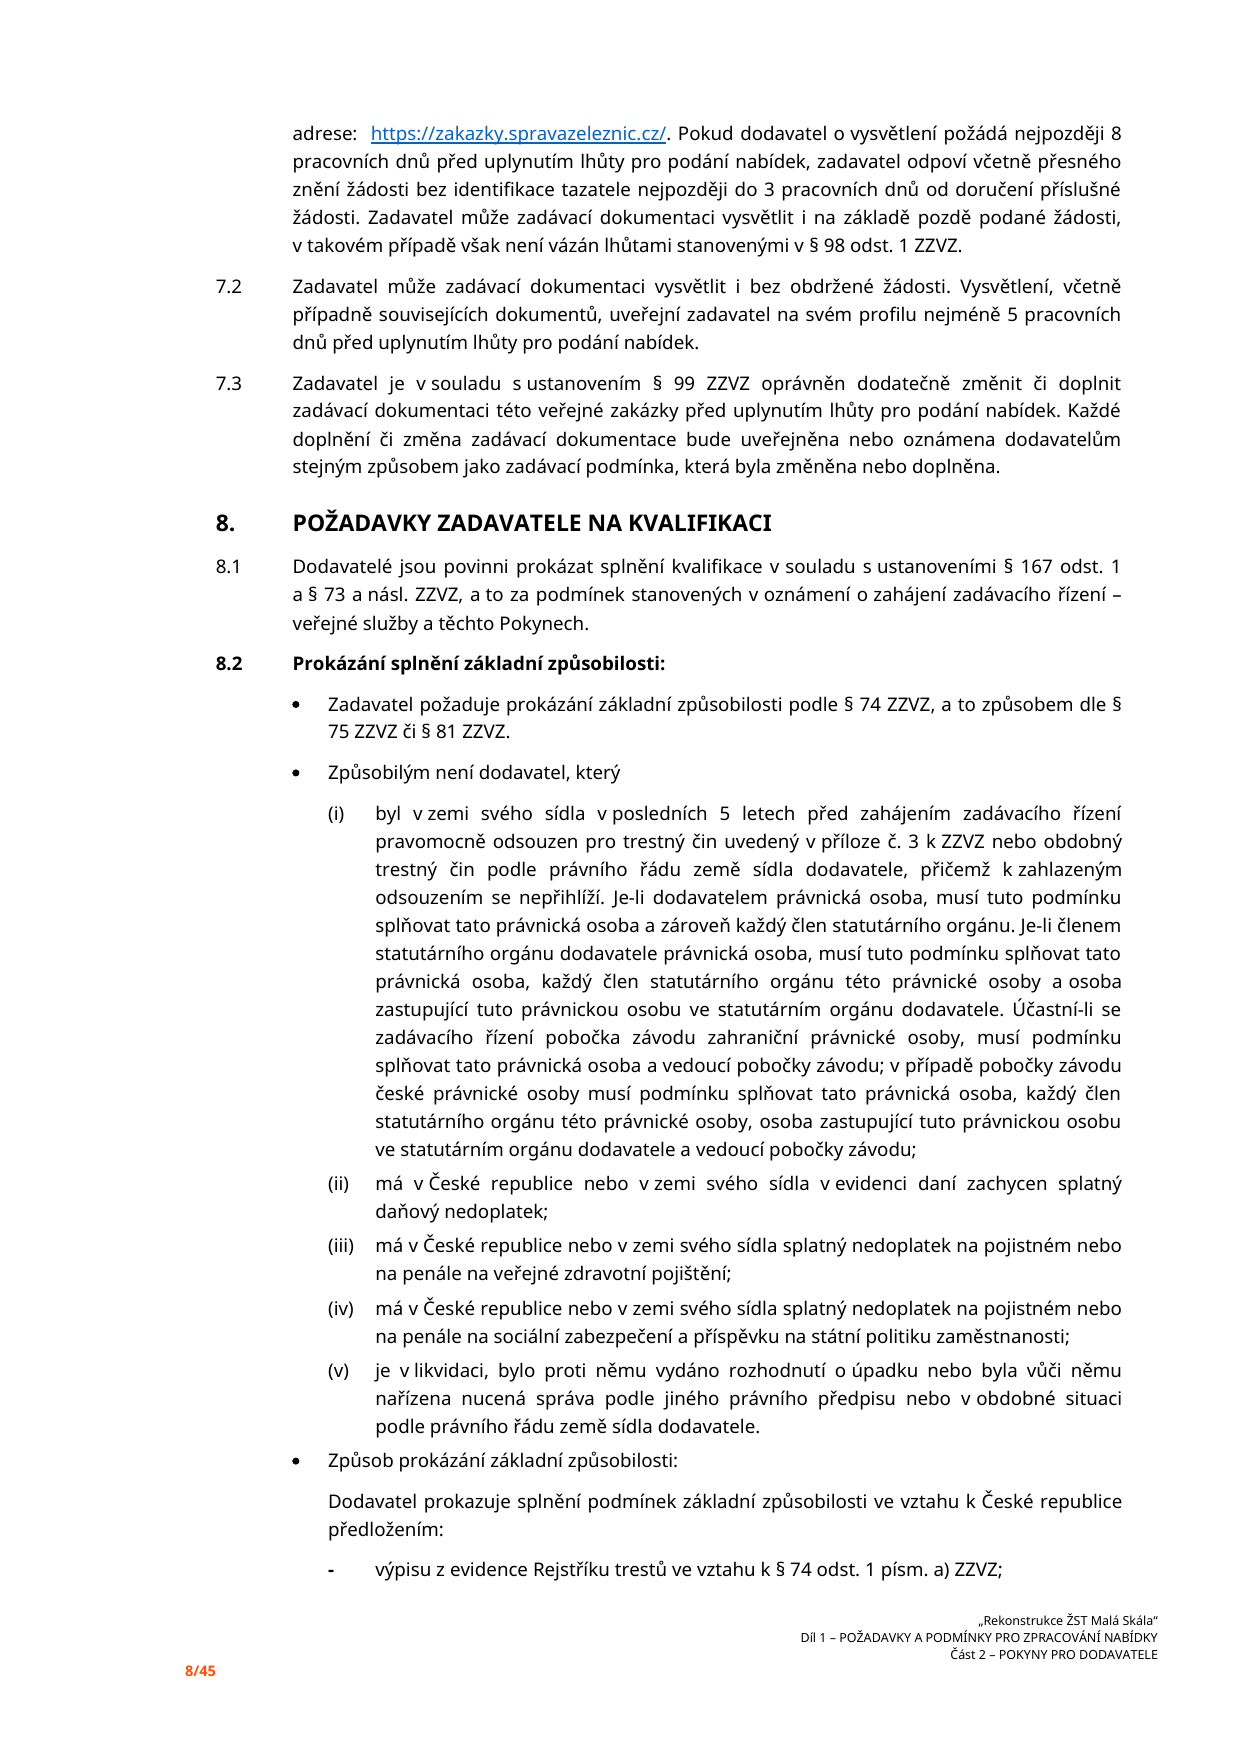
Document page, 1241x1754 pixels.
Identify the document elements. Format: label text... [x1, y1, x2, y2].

text je v likvidaci, bylo proti němu vydáno rozhodnutí o úpadku nebo byla vůči němu nařízena nucená správa podle jiného právního předpisu nebo v obdobné situaci podle právního řádu země sídla dodavatele. [328, 1357, 1122, 1439]
text Dodavatel prokazuje splnění podmínek základní způsobilosti ve vztahu k České republice předložením: [328, 1488, 1122, 1542]
text Prokázání splnění základní způsobilosti: [216, 650, 1122, 676]
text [216, 121, 1122, 258]
text Zadavatel požaduje prokázání základní způsobilosti podle § 74 ZZVZ, a to způsobem dle § 75 ZZVZ či § 81 ZZVZ. [292, 691, 1122, 744]
text Zadavatel je v souladu s ustanovením § 99 ZZVZ oprávněn dodatečně změnit či doplnit zadávací dokumentaci této veřejné zakázky před uplynutím lhůty pro podání nabídek. Každé doplnění či změna zadávací dokumentace bude uveřejněna nebo oznámena dodavatelům stejným způsobem jako zadávací podmínka, která byla změněna nebo doplněna. [216, 370, 1122, 479]
text Zadavatel může zadávací dokumentaci vysvětlit i bez obdržené žádosti. Vysvětlení, včetně případně souvisejících dokumentů, uveřejní zadavatel na svém profilu nejméně 5 pracovních dnů před uplynutím lhůty pro podání nabídek. [216, 273, 1122, 355]
text Způsob prokázání základní způsobilosti: [292, 1448, 1122, 1473]
text Způsobilým není dodavatel, který [292, 759, 1122, 785]
text má v České republice nebo v zemi svého sídla splatný nedoplatek na pojistném nebo na penále na veřejné zdravotní pojištění; [328, 1233, 1122, 1286]
text má v České republice nebo v zemi svého sídla v evidenci daní zachycen splatný daňový nedoplatek; [328, 1170, 1122, 1224]
text má v České republice nebo v zemi svého sídla splatný nedoplatek na pojistném nebo na penále na sociální zabezpečení a příspěvku na státní politiku zaměstnanosti; [328, 1295, 1122, 1348]
text byl v zemi svého sídla v posledních 5 letech před zahájením zadávacího řízení pravomocně odsouzen pro trestný čin uvedený v příloze č. 3 k ZZVZ nebo obdobný trestný čin podle právního řádu země sídla dodavatele, přičemž k zahlazeným odsouzením se nepřihlíží. Je-li dodavatelem právnická osoba, musí tuto podmínku splňovat tato právnická osoba a zároveň každý člen statutárního orgánu. Je-li členem statutárního orgánu dodavatele právnická osoba, musí tuto podmínku splňovat tato právnická osoba, každý člen statutárního orgánu této právnické osoby a osoba zastupující tuto právnickou osobu ve statutárním orgánu dodavatele. Účastní-li se zadávacího řízení pobočka závodu zahraniční právnické osoby, musí podmínku splňovat tato právnická osoba a vedoucí pobočky závodu; v případě pobočky závodu české právnické osoby musí podmínku splňovat tato právnická osoba, každý člen statutárního orgánu této právnické osoby, osoba zastupující tuto právnickou osobu ve statutárním orgánu dodavatele a vedoucí pobočky závodu; [328, 800, 1122, 1162]
text výpisu z evidence Rejstříku trestů ve vztahu k § 74 odst. 1 písm. a) ZZVZ; [328, 1557, 1122, 1582]
text Dodavatelé jsou povinni prokázat splnění kvalifikace v souladu s ustanoveními § 167 odst. 1 a § 73 a násl. ZZVZ, a to za podmínek stanovených v oznámení o zahájení zadávacího řízení – veřejné služby a těchto Pokynech. [216, 554, 1122, 635]
text POŽADAVKY ZADAVATELE NA KVALIFIKACI [216, 507, 1122, 538]
